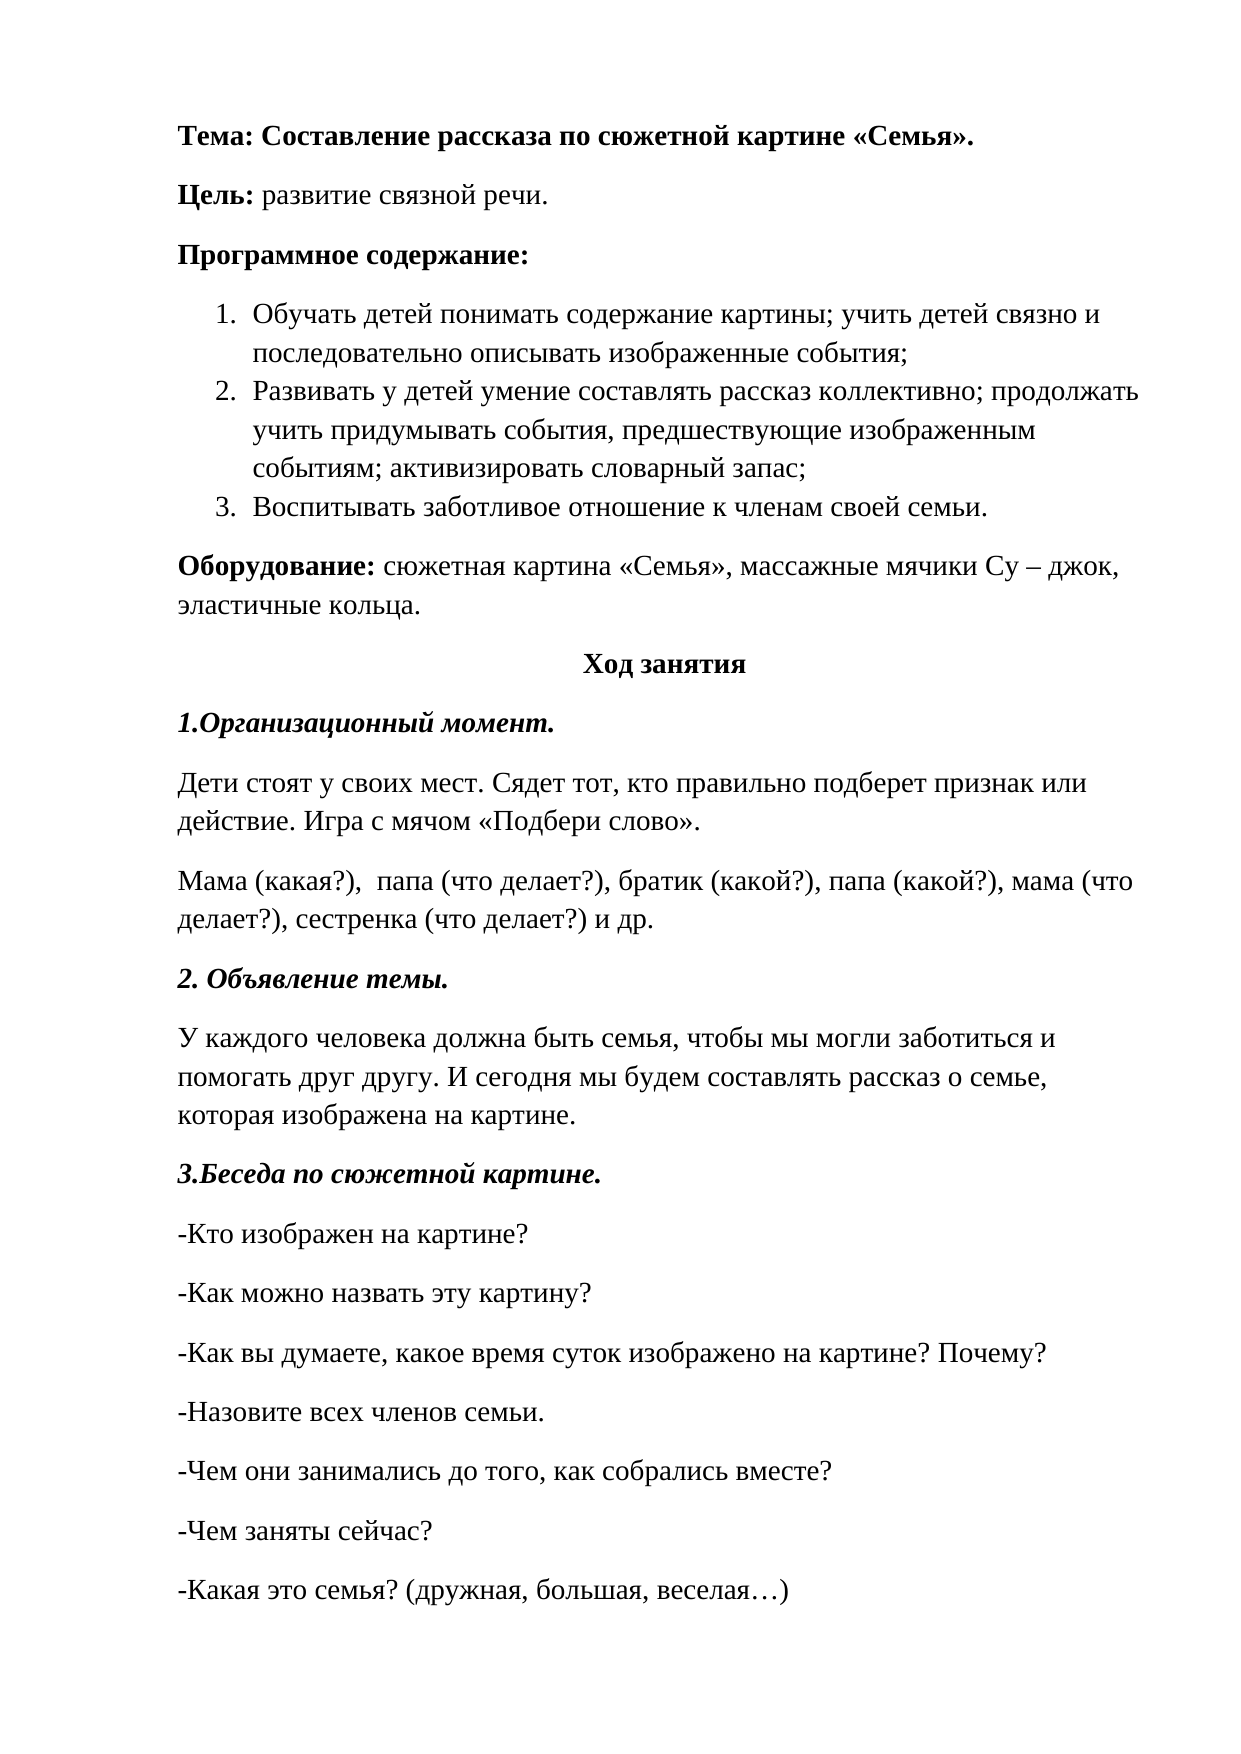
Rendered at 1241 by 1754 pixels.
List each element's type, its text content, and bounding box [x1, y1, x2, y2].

list Развивать у детей умение составлять рассказ коллективно; продолжать учить придумывать события, предшествующие изображенным событиям; активизировать словарный запас; [215, 373, 1152, 484]
text 3.Беседа по сюжетной картине. [177, 1157, 1152, 1190]
list Обучать детей понимать содержание картины; учить детей связно и последовательно описывать изображенные события; [215, 296, 1152, 368]
text -Как вы думаете, какое время суток изображено на картине? Почему? [177, 1335, 1152, 1368]
text -Как можно назвать эту картину? [177, 1275, 1152, 1309]
text Программное содержание: [177, 237, 1152, 270]
text Оборудование: сюжетная картина «Семья», массажные мячики Су – джок, эластичные кольца. [177, 548, 1152, 620]
text -Назовите всех членов семьи. [177, 1394, 1152, 1428]
text 2. Объявление темы. [177, 961, 1152, 994]
text Дети стоят у своих мест. Сядет тот, кто правильно подберет признак или действие. Игра с мячом «Подбери слово». [177, 765, 1152, 837]
list Воспитывать заботливое отношение к членам своей семьи. [215, 489, 1152, 522]
text У каждого человека должна быть семья, чтобы мы могли заботиться и помогать друг другу. И сегодня мы будем составлять рассказ о семье, которая изображена на картине. [177, 1020, 1152, 1131]
text -Чем заняты сейчас? [177, 1513, 1152, 1546]
text 1.Организационный момент. [177, 706, 1152, 739]
text Ход занятия [177, 646, 1152, 680]
text Тема: Составление рассказа по сюжетной картине «Семья». [177, 118, 1152, 152]
text -Какая это семья? (дружная, большая, веселая…) [177, 1572, 1152, 1606]
text -Кто изображен на картине? [177, 1216, 1152, 1249]
text Цель: развитие связной речи. [177, 177, 1152, 211]
text -Чем они занимались до того, как собрались вместе? [177, 1453, 1152, 1487]
text Мама (какая?), папа (что делает?), братик (какой?), папа (какой?), мама (что делает?), сестренка (что делает?) и др. [177, 863, 1152, 935]
